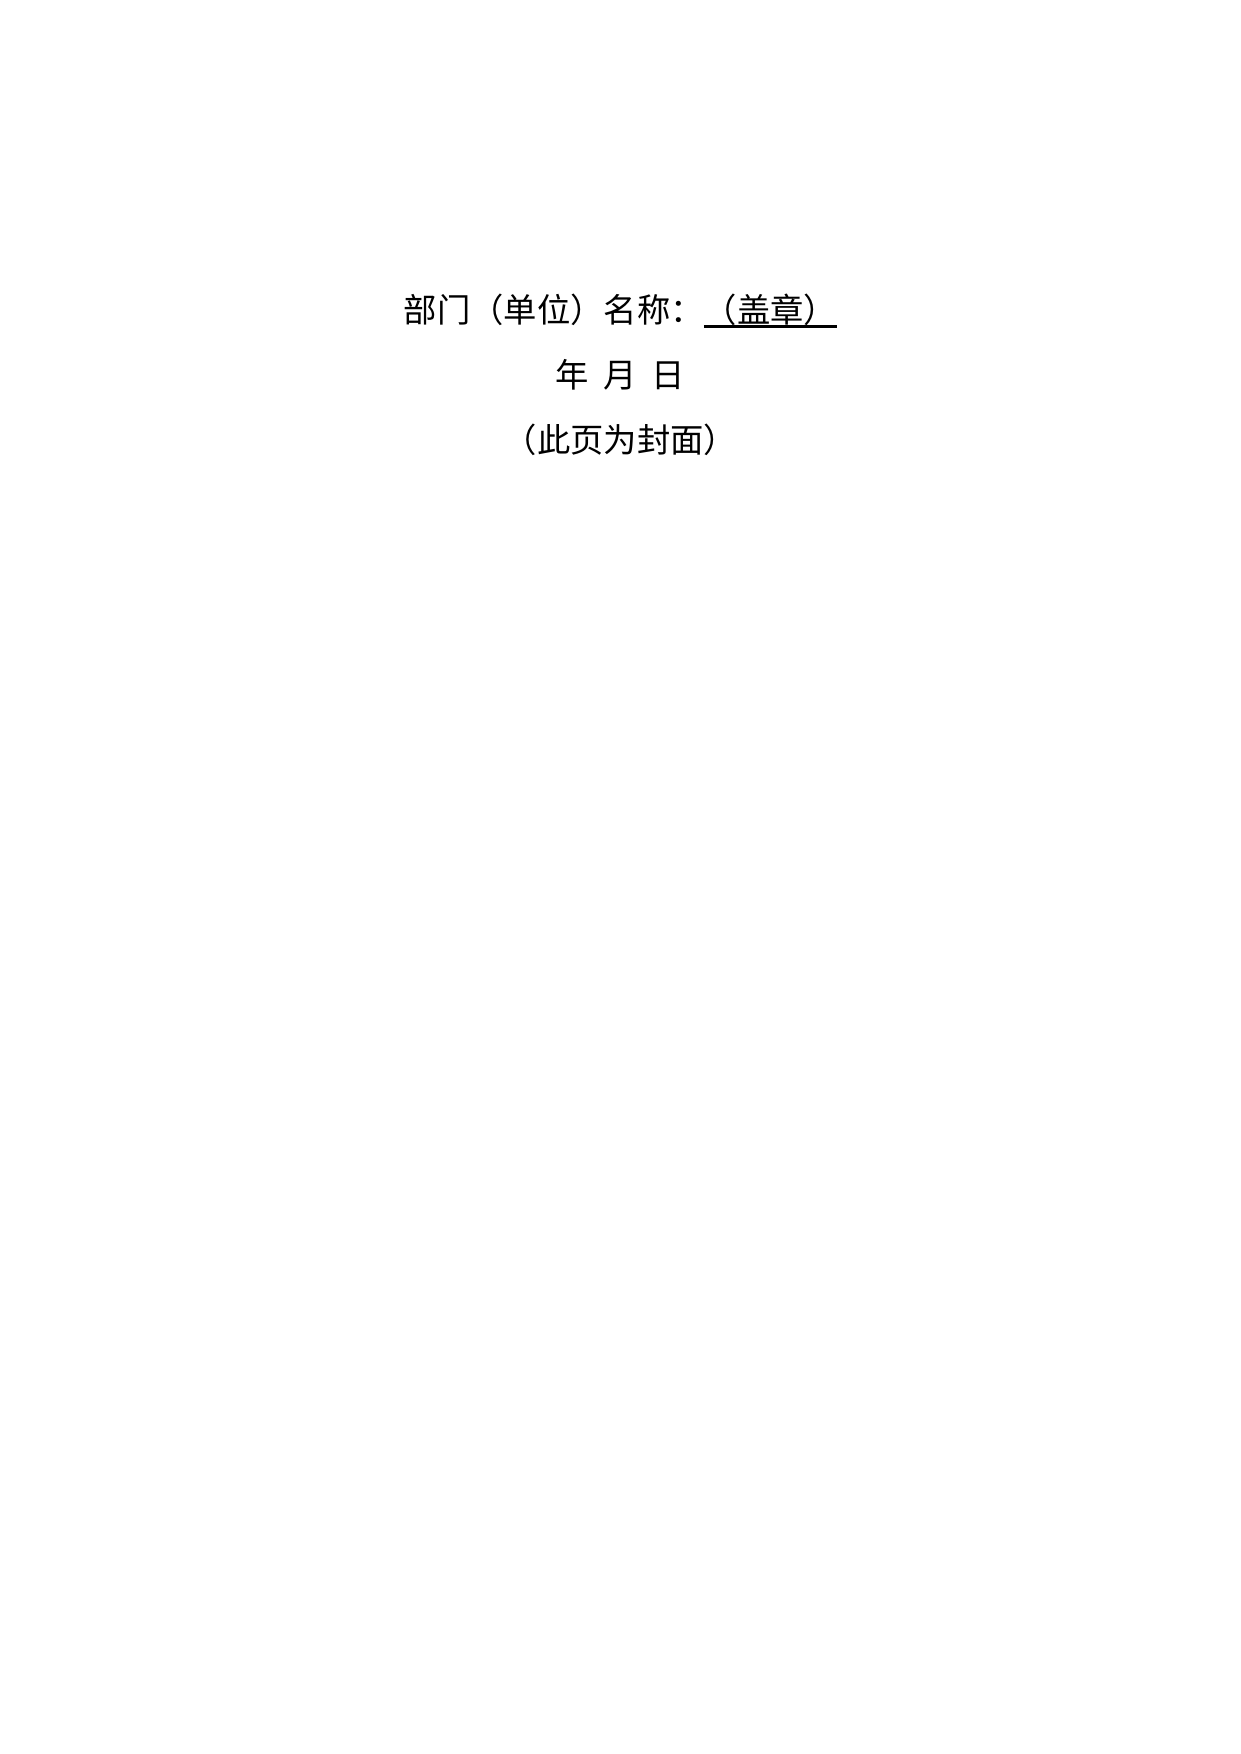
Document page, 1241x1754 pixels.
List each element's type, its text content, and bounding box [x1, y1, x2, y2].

text 年 月 日 [75, 341, 1165, 406]
text （此页为封面） [75, 406, 1165, 471]
text 部门（单位）名称：（盖章） [75, 276, 1165, 341]
